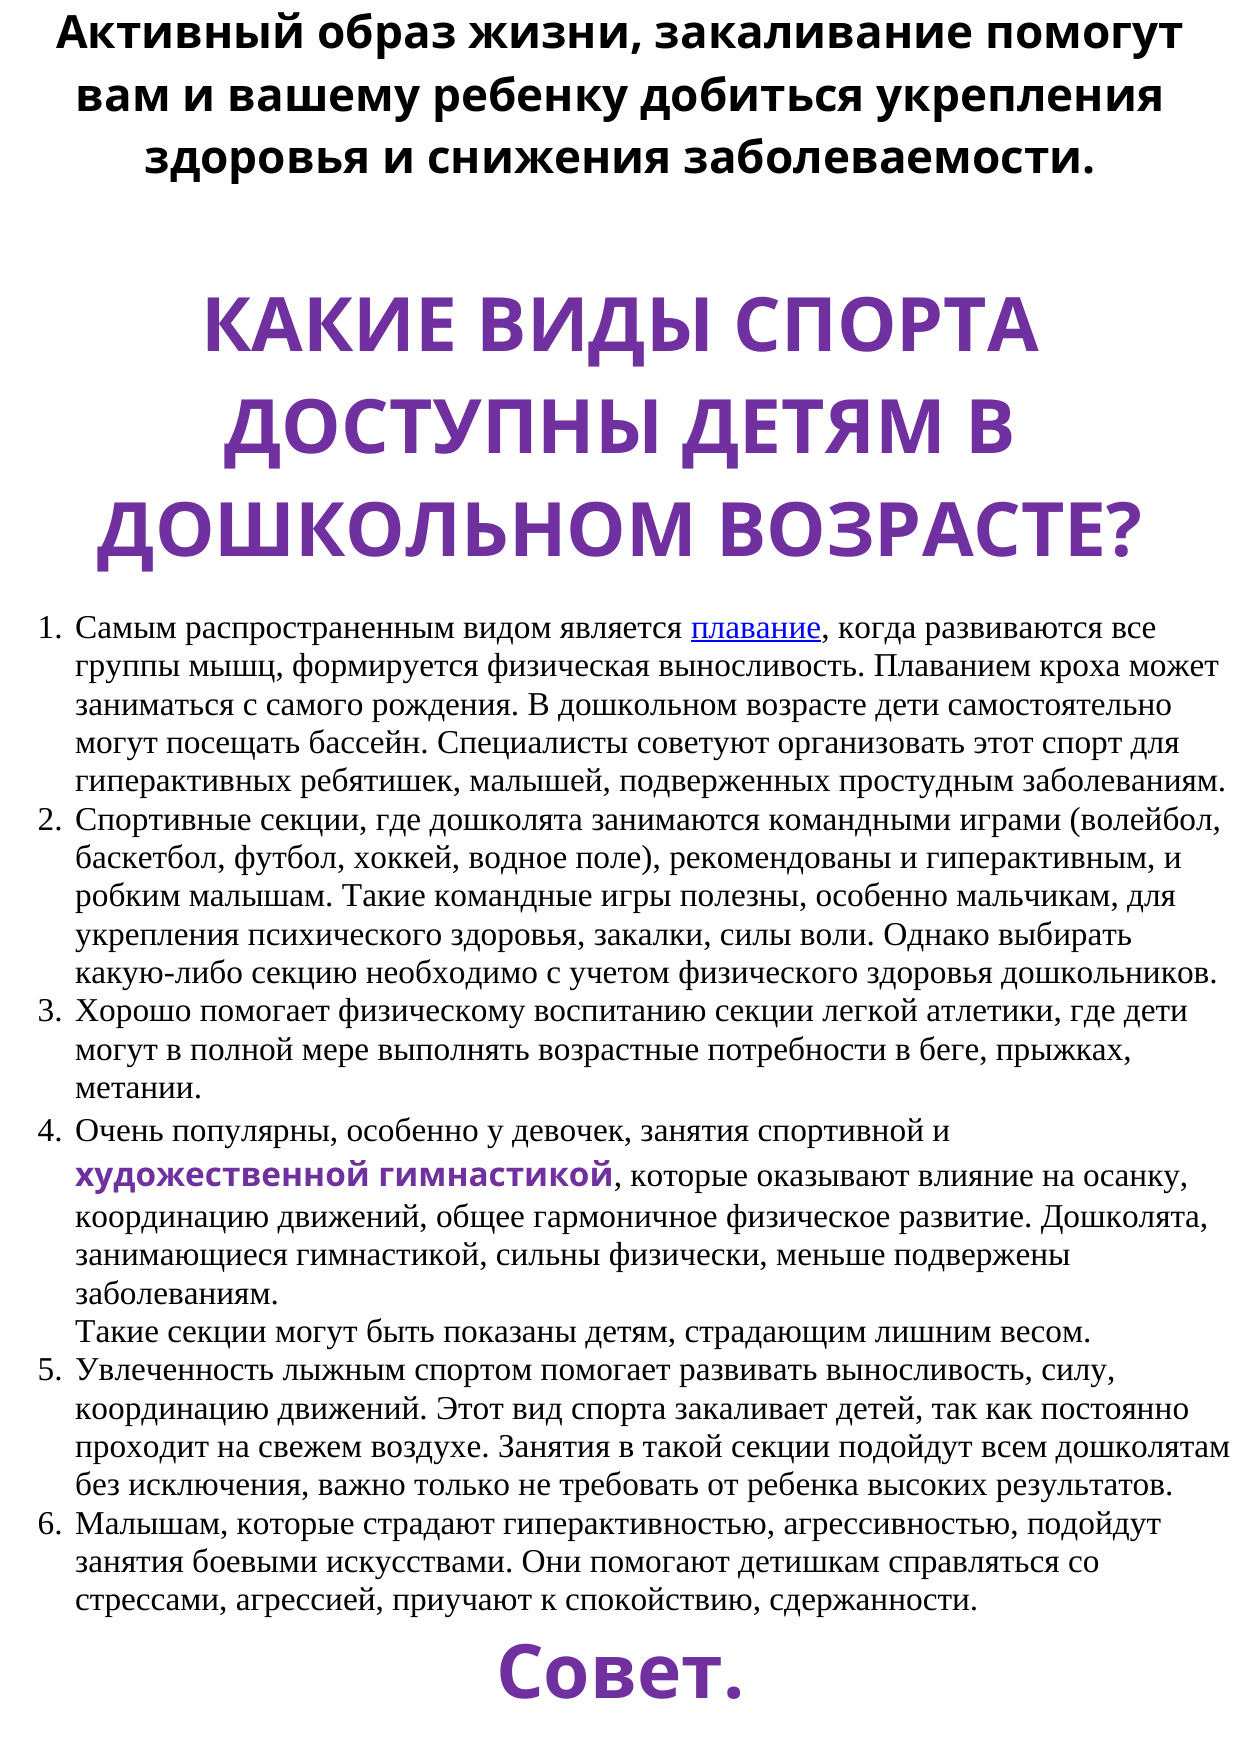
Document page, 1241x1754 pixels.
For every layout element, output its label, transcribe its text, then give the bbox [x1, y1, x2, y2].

text Такие секции могут быть показаны детям, страдающим лишним весом. [75, 1311, 1240, 1349]
list Малышам, которые страдают гиперактивностью, агрессивностью, подойдут занятия боевыми искусствами. Они помогают детишкам справляться со стрессами, агрессией, приучают к спокойствию, сдержанности. [37, 1503, 1240, 1618]
text здоровья и снижения заболеваемости. [0, 125, 1240, 187]
text Совет. [0, 1618, 1240, 1720]
list Очень популярны, особенно у девочек, занятия спортивной и художественной гимнастикой, которые оказывают влияние на осанку, координацию движений, общее гармоничное физическое развитие. Дошколята, занимающиеся гимнастикой, сильны физически, меньше подвержены заболеваниям. [37, 1105, 1240, 1311]
list Хорошо помогает физическому воспитанию секции легкой атлетики, где дети могут в полной мере выполнять возрастные потребности в беге, прыжках, метании. [37, 990, 1240, 1105]
text Активный образ жизни, закаливание помогут [0, 0, 1240, 62]
text вам и вашему ребенку добиться укрепления [0, 62, 1240, 125]
text ДОСТУПНЫ ДЕТЯМ В ДОШКОЛЬНОМ ВОЗРАСТЕ? [0, 373, 1240, 578]
list Спортивные секции, где дошколята занимаются командными играми (волейбол, баскетбол, футбол, хоккей, водное поле), рекомендованы и гиперактивным, и робким малышам. Такие командные игры полезны, особенно мальчикам, для укрепления психического здоровья, закалки, силы воли. Однако выбирать какую-либо секцию необходимо с учетом физического здоровья дошкольников. [37, 799, 1240, 990]
list Самым распространенным видом является плавание, когда развиваются все группы мышц, формируется физическая выносливость. Плаванием кроха может заниматься с самого рождения. В дошкольном возрасте дети самостоятельно могут посещать бассейн. Специалисты советуют организовать этот спорт для гиперактивных ребятишек, малышей, подверженных простудным заболеваниям. [37, 607, 1240, 799]
text КАКИЕ ВИДЫ СПОРТА [0, 271, 1240, 373]
list Увлеченность лыжным спортом помогает развивать выносливость, силу, координацию движений. Этот вид спорта закаливает детей, так как постоянно проходит на свежем воздухе. Занятия в такой секции подойдут всем дошколятам без исключения, важно только не требовать от ребенка высоких результатов. [37, 1349, 1240, 1503]
